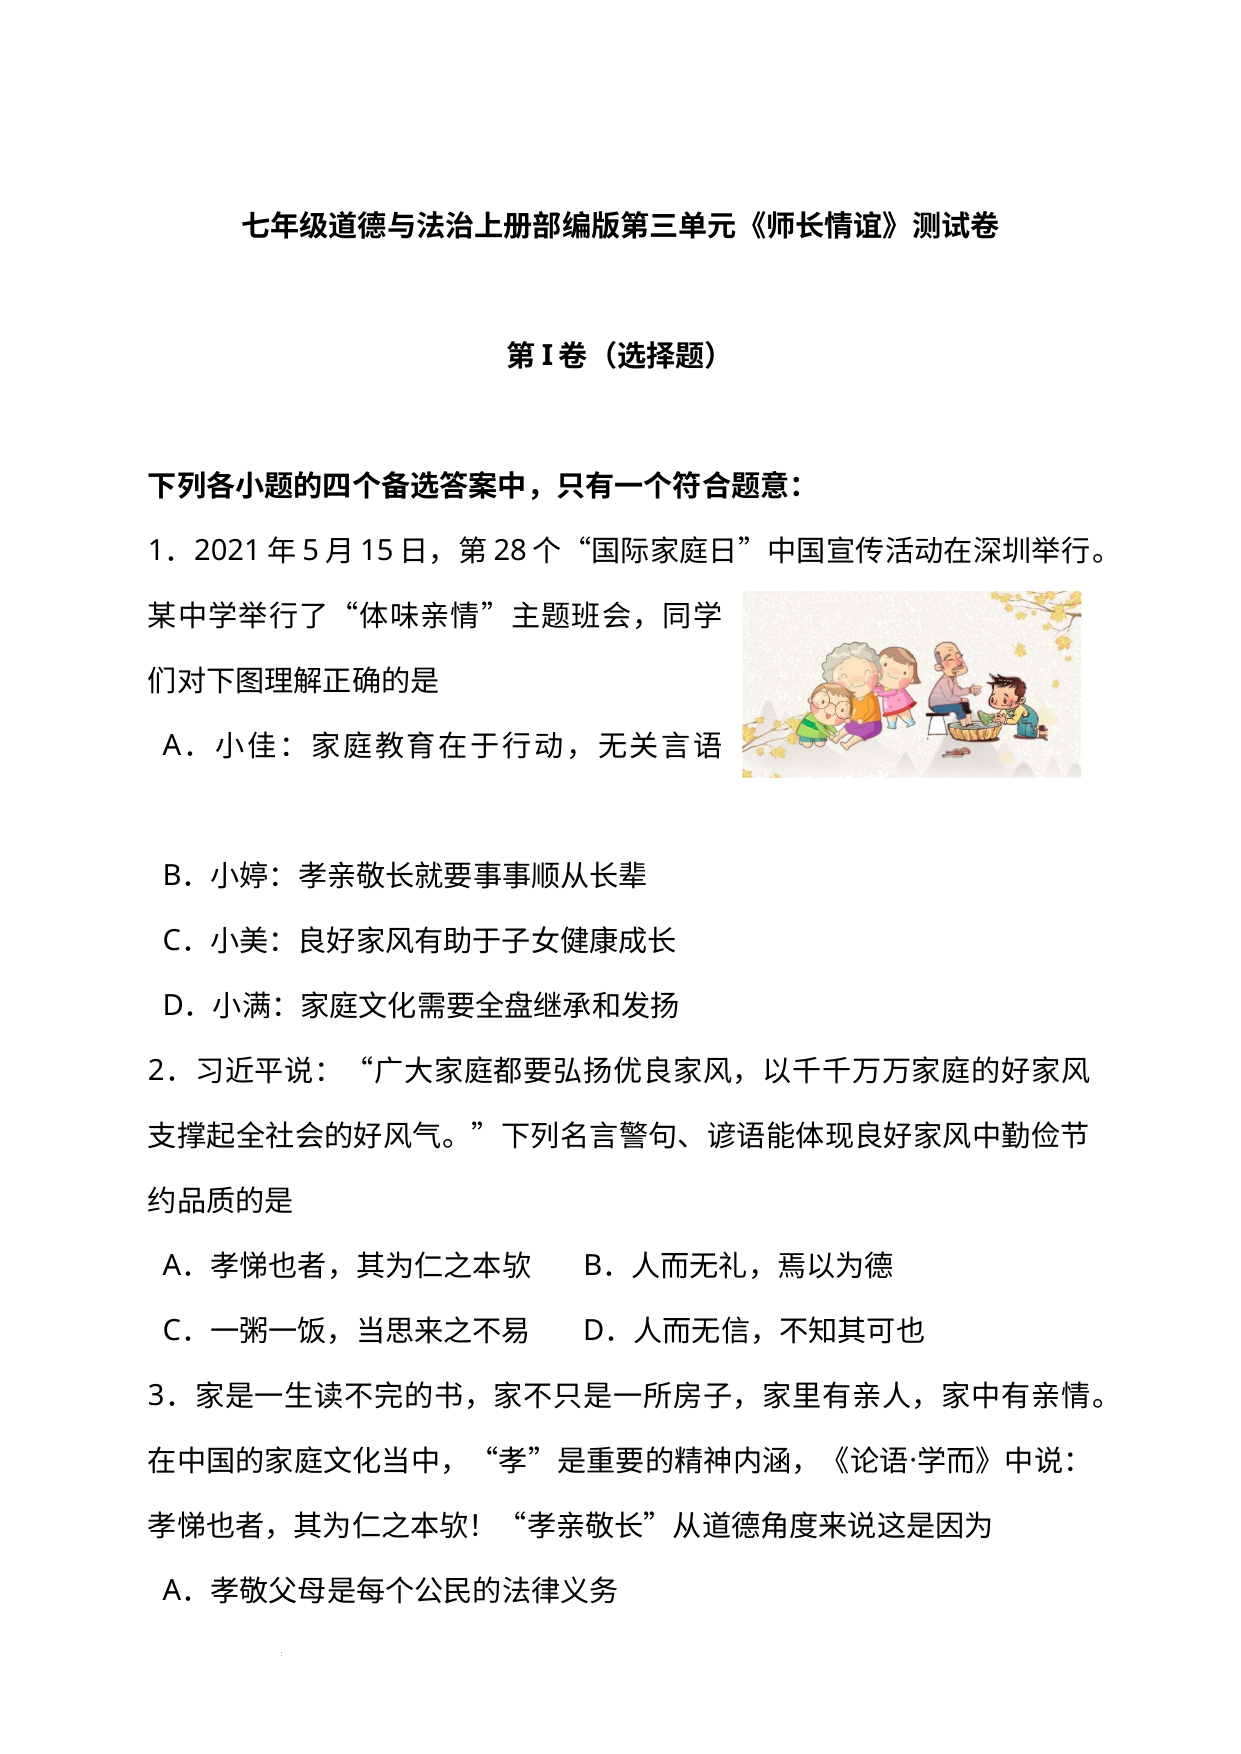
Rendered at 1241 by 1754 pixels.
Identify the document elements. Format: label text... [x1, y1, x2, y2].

text A．孝敬父母是每个公民的法律义务 [148, 1556, 1092, 1621]
text D．小满：家庭文化需要全盘继承和发扬 [148, 971, 1092, 1036]
text A．小佳：家庭教育在于行动，无关言语 [148, 711, 1092, 841]
text A．孝悌也者，其为仁之本欤 B．人而无礼，焉以为德 [148, 1231, 1092, 1296]
text C．一粥一饭，当思来之不易 D．人而无信，不知其可也 [148, 1296, 1092, 1361]
picture [742, 591, 1082, 778]
text 七年级道德与法治上册部编版第三单元《师长情谊》测试卷 [148, 191, 1092, 256]
text 下列各小题的四个备选答案中，只有一个符合题意： [148, 451, 1092, 516]
text C．小美：良好家风有助于子女健康成长 [148, 906, 1092, 971]
text B．小婷：孝亲敬长就要事事顺从长辈 [148, 841, 1092, 906]
text 第I卷（选择题） [148, 321, 1092, 386]
text 1．2021年5月15日，第28个“国际家庭日”中国宣传活动在深圳举行。某中学举行了“体味亲情”主题班会，同学们对下图理解正确的是 [148, 516, 1092, 711]
text 2．习近平说：“广大家庭都要弘扬优良家风，以千千万万家庭的好家风支撑起全社会的好风气。”下列名言警句、谚语能体现良好家风中勤俭节约品质的是 [148, 1036, 1092, 1231]
text 3．家是一生读不完的书，家不只是一所房子，家里有亲人，家中有亲情。在中国的家庭文化当中，“孝”是重要的精神内涵，《论语·学而》中说：孝悌也者，其为仁之本欤！“孝亲敬长”从道德角度来说这是因为 [148, 1361, 1092, 1556]
